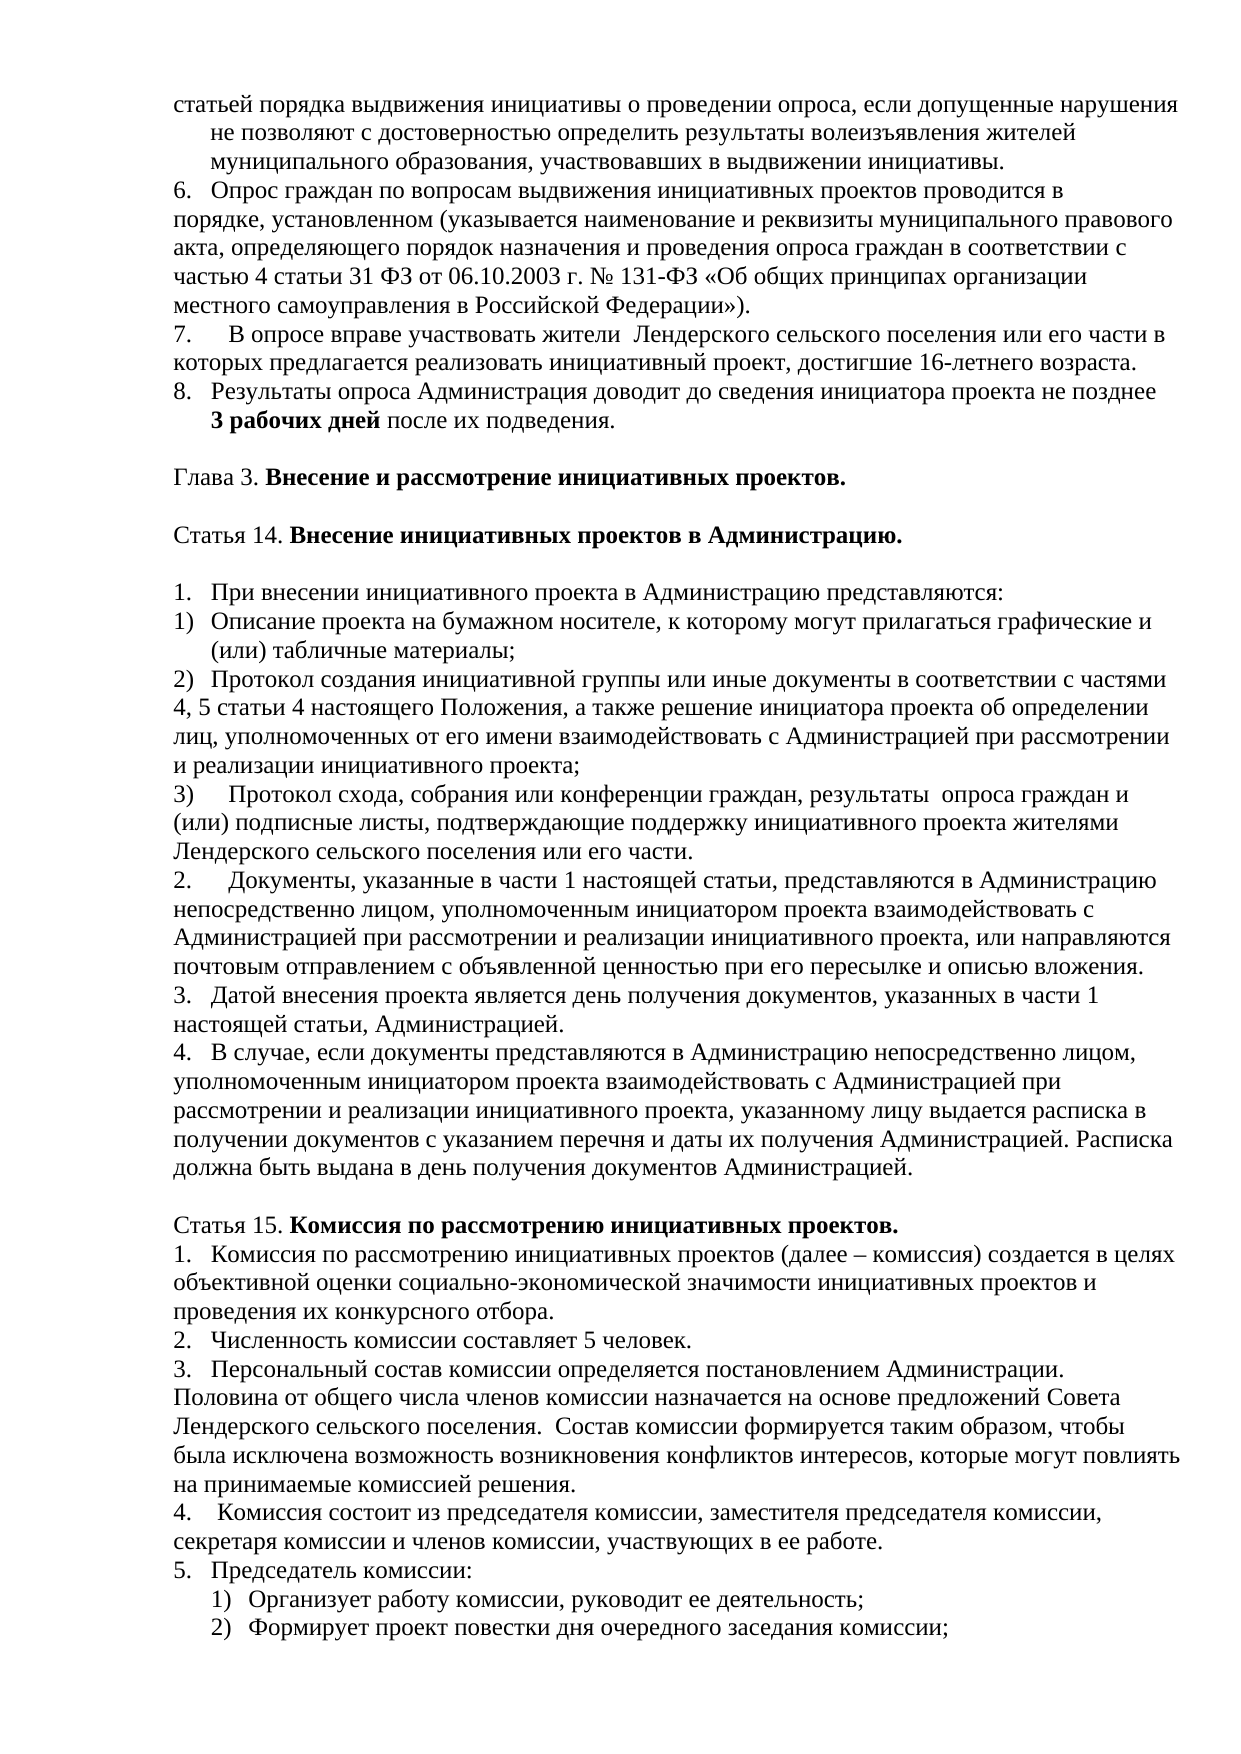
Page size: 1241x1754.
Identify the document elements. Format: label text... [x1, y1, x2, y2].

list В случае, если документы представляются в Администрацию непосредственно лицом, [173, 1037, 1181, 1066]
text Статья 15. Комиссия по рассмотрению инициативных проектов. [173, 1210, 1181, 1239]
list Председатель комиссии: [173, 1555, 1181, 1584]
list Документы, указанные в части 1 настоящей статьи, представляются в Администрацию непосредственно лицом, уполномоченным инициатором проекта взаимодействовать с Администрацией при рассмотрении и реализации инициативного проекта, или направляются почтовым отправлением с объявленной ценностью при его пересылке и описью вложения. [173, 865, 1181, 980]
text объективной оценки социально-экономической значимости инициативных проектов и проведения их конкурсного отбора. [173, 1267, 1181, 1325]
text статьей порядка выдвижения инициативы о проведении опроса, если допущенные нарушения не позволяют с достоверностью определить результаты волеизъявления жителей муниципального образования, участвовавших в выдвижении инициативы. [173, 89, 1181, 175]
list Численность комиссии составляет 5 человек. [173, 1325, 1181, 1354]
text настоящей статьи, Администрацией. [173, 1009, 1181, 1037]
list Комиссия по рассмотрению инициативных проектов (далее – комиссия) создается в целях [173, 1239, 1181, 1267]
list Описание проекта на бумажном носителе, к которому могут прилагаться графические и (или) табличные материалы; [173, 606, 1181, 664]
text Глава 3. Внесение и рассмотрение инициативных проектов. [173, 462, 1181, 491]
list При внесении инициативного проекта в Администрацию представляются: [173, 577, 1181, 606]
list Опрос граждан по вопросам выдвижения инициативных проектов проводится в [173, 175, 1181, 204]
list Датой внесения проекта является день получения документов, указанных в части 1 [173, 980, 1181, 1009]
text секретаря комиссии и членов комиссии, участвующих в ее работе. [173, 1526, 1181, 1555]
list Персональный состав комиссии определяется постановлением Администрации. [173, 1354, 1181, 1382]
list Протокол создания инициативной группы или иные документы в соответствии с частями [173, 664, 1181, 692]
text Статья 14. Внесение инициативных проектов в Администрацию. [173, 520, 1181, 549]
list 3 рабочих дней после их подведения. [211, 405, 1181, 434]
text уполномоченным инициатором проекта взаимодействовать с Администрацией при рассмотрении и реализации инициативного проекта, указанному лицу выдается расписка в получении документов с указанием перечня и даты их получения Администрацией. Расписка должна быть выдана в день получения документов Администрацией. [173, 1066, 1181, 1181]
list Результаты опроса Администрация доводит до сведения инициатора проекта не позднее [173, 376, 1181, 405]
list Организует работу комиссии, руководит ее деятельность; [211, 1584, 1181, 1612]
text порядке, установленном (указывается наименование и реквизиты муниципального правового акта, определяющего порядок назначения и проведения опроса граждан в соответствии с частью 4 статьи 31 ФЗ от 06.10.2003 г. № 131-ФЗ «Об общих принципах организации местного самоуправления в Российской Федерации»). [173, 204, 1181, 319]
list Комиссия состоит из председателя комиссии, заместителя председателя комиссии, [173, 1497, 1181, 1526]
list Формирует проект повестки дня очередного заседания комиссии; [211, 1612, 1181, 1641]
text 4, 5 статьи 4 настоящего Положения, а также решение инициатора проекта об определении лиц, уполномоченных от его имени взаимодействовать с Администрацией при рассмотрении и реализации инициативного проекта; [173, 692, 1181, 779]
list Протокол схода, собрания или конференции граждан, результаты опроса граждан и (или) подписные листы, подтверждающие поддержку инициативного проекта жителями Лендерского сельского поселения или его части. [173, 779, 1181, 865]
text Половина от общего числа членов комиссии назначается на основе предложений Совета Лендерского сельского поселения. Состав комиссии формируется таким образом, чтобы была исключена возможность возникновения конфликтов интересов, которые могут повлиять на принимаемые комиссией решения. [173, 1382, 1181, 1497]
list В опросе вправе участвовать жители Лендерского сельского поселения или его части в которых предлагается реализовать инициативный проект, достигшие 16-летнего возраста. [173, 319, 1181, 376]
